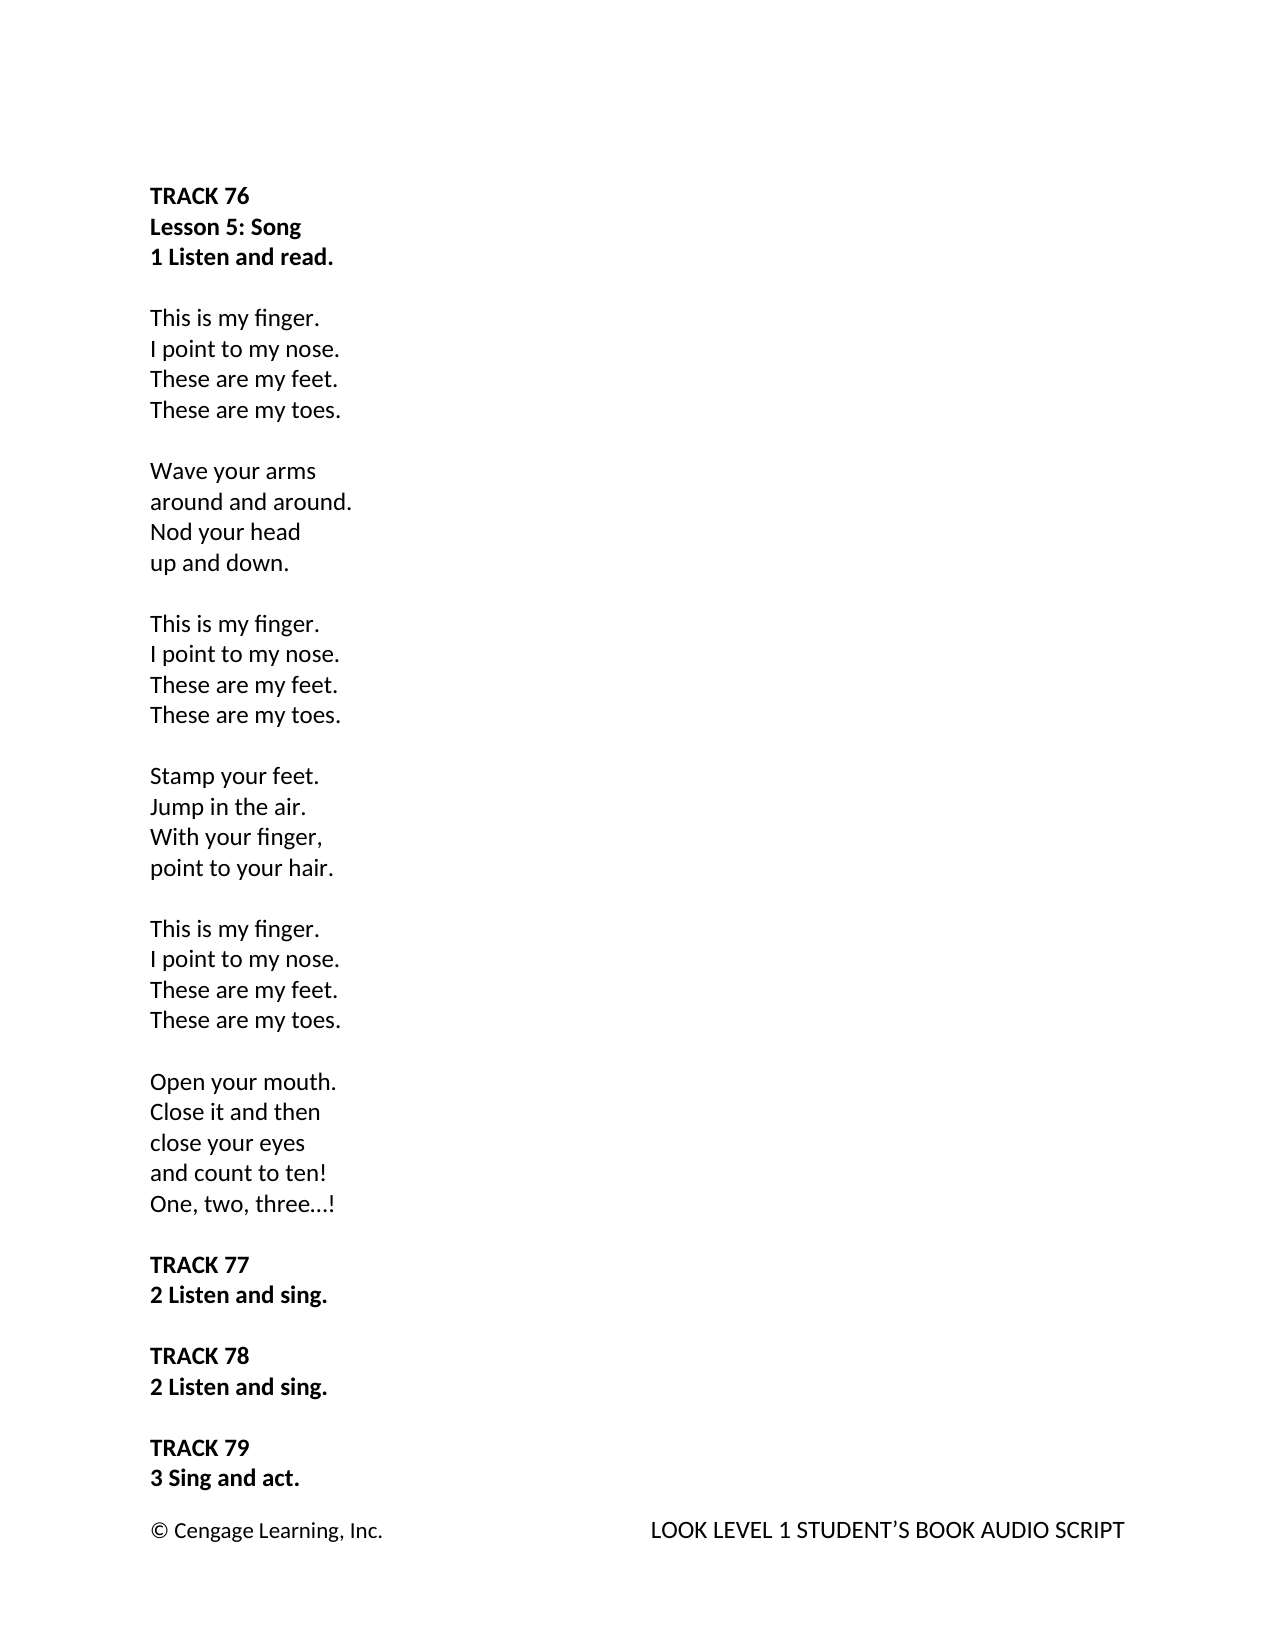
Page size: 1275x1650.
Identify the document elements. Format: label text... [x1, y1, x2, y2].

text TRACK 78 [150, 1340, 1125, 1371]
text These are my feet. [150, 669, 1125, 699]
text Stamp your feet. [150, 760, 1125, 791]
text I point to my nose. [150, 638, 1125, 669]
text close your eyes [150, 1127, 1125, 1157]
text These are my feet. [150, 364, 1125, 394]
text With your finger, [150, 821, 1125, 852]
text TRACK 77 [150, 1249, 1125, 1279]
text Open your mouth. [150, 1066, 1125, 1096]
text I point to my nose. [150, 943, 1125, 974]
text This is my finger. [150, 913, 1125, 943]
text and count to ten! [150, 1157, 1125, 1188]
text 2 Listen and sing. [150, 1371, 1125, 1401]
text 3 Sing and act. [150, 1462, 1125, 1493]
text Close it and then [150, 1096, 1125, 1127]
text These are my toes. [150, 394, 1125, 425]
text Wave your arms [150, 455, 1125, 486]
text One, two, three…! [150, 1188, 1125, 1218]
text This is my finger. [150, 608, 1125, 638]
text up and down. [150, 547, 1125, 577]
text These are my toes. [150, 699, 1125, 730]
text TRACK 79 [150, 1432, 1125, 1462]
text 1 Listen and read. [150, 242, 1125, 272]
text This is my finger. [150, 303, 1125, 333]
text around and around. [150, 486, 1125, 516]
text Jump in the air. [150, 791, 1125, 821]
text These are my feet. [150, 974, 1125, 1004]
text Nod your head [150, 516, 1125, 547]
text I point to my nose. [150, 333, 1125, 364]
text Lesson 5: Song [150, 211, 1125, 242]
text point to your hair. [150, 852, 1125, 882]
text TRACK 76 [150, 181, 1125, 211]
text These are my toes. [150, 1004, 1125, 1035]
text 2 Listen and sing. [150, 1279, 1125, 1310]
